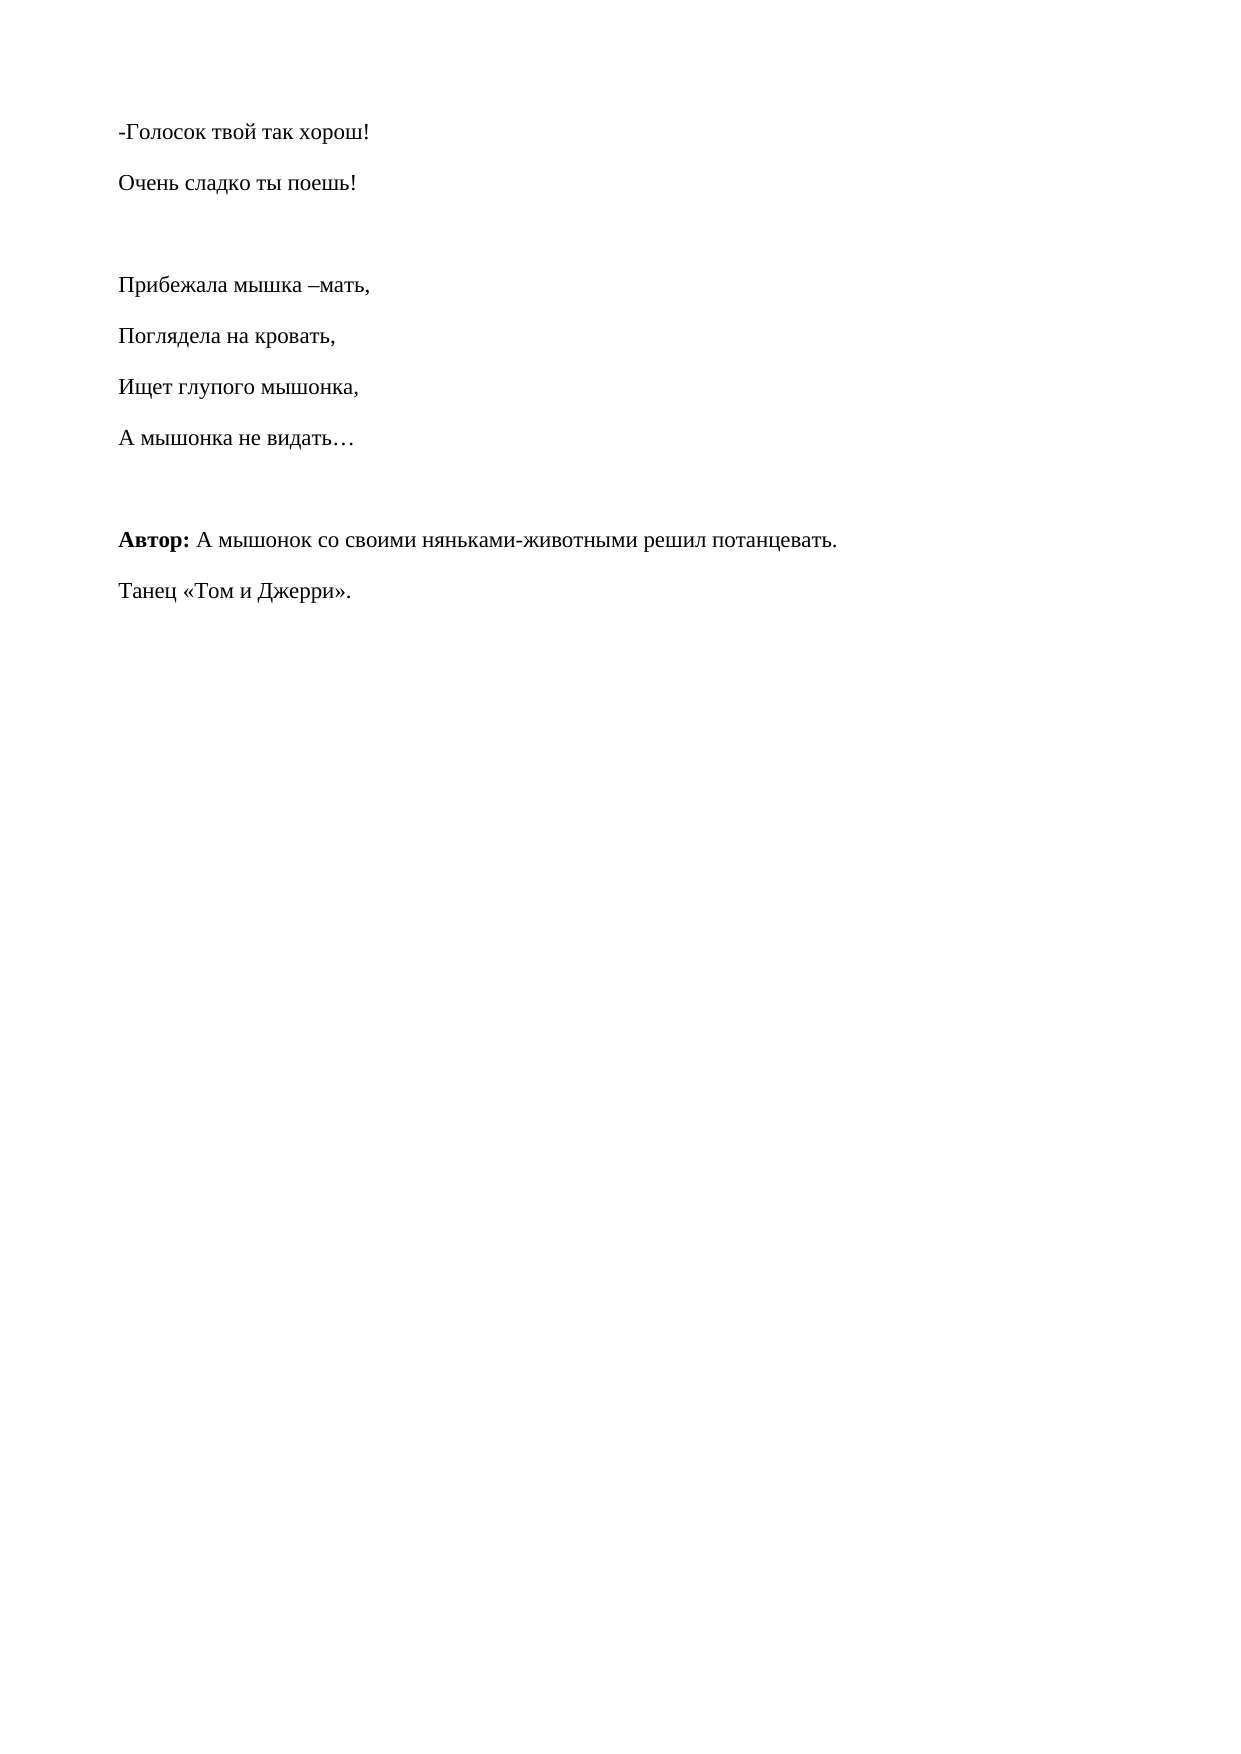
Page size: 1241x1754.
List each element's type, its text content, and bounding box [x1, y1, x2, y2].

text А мышонка не видать… [118, 424, 1152, 451]
text Очень сладко ты поешь! [118, 169, 1152, 196]
text Поглядела на кровать, [118, 322, 1152, 349]
text Ищет глупого мышонка, [118, 373, 1152, 400]
text Автор: А мышонок со своими няньками-животными решил потанцевать. [118, 526, 1152, 553]
text Танец «Том и Джерри». [118, 577, 1152, 604]
text Прибежала мышка –мать, [118, 271, 1152, 298]
text -Голосок твой так хорош! [118, 118, 1152, 144]
